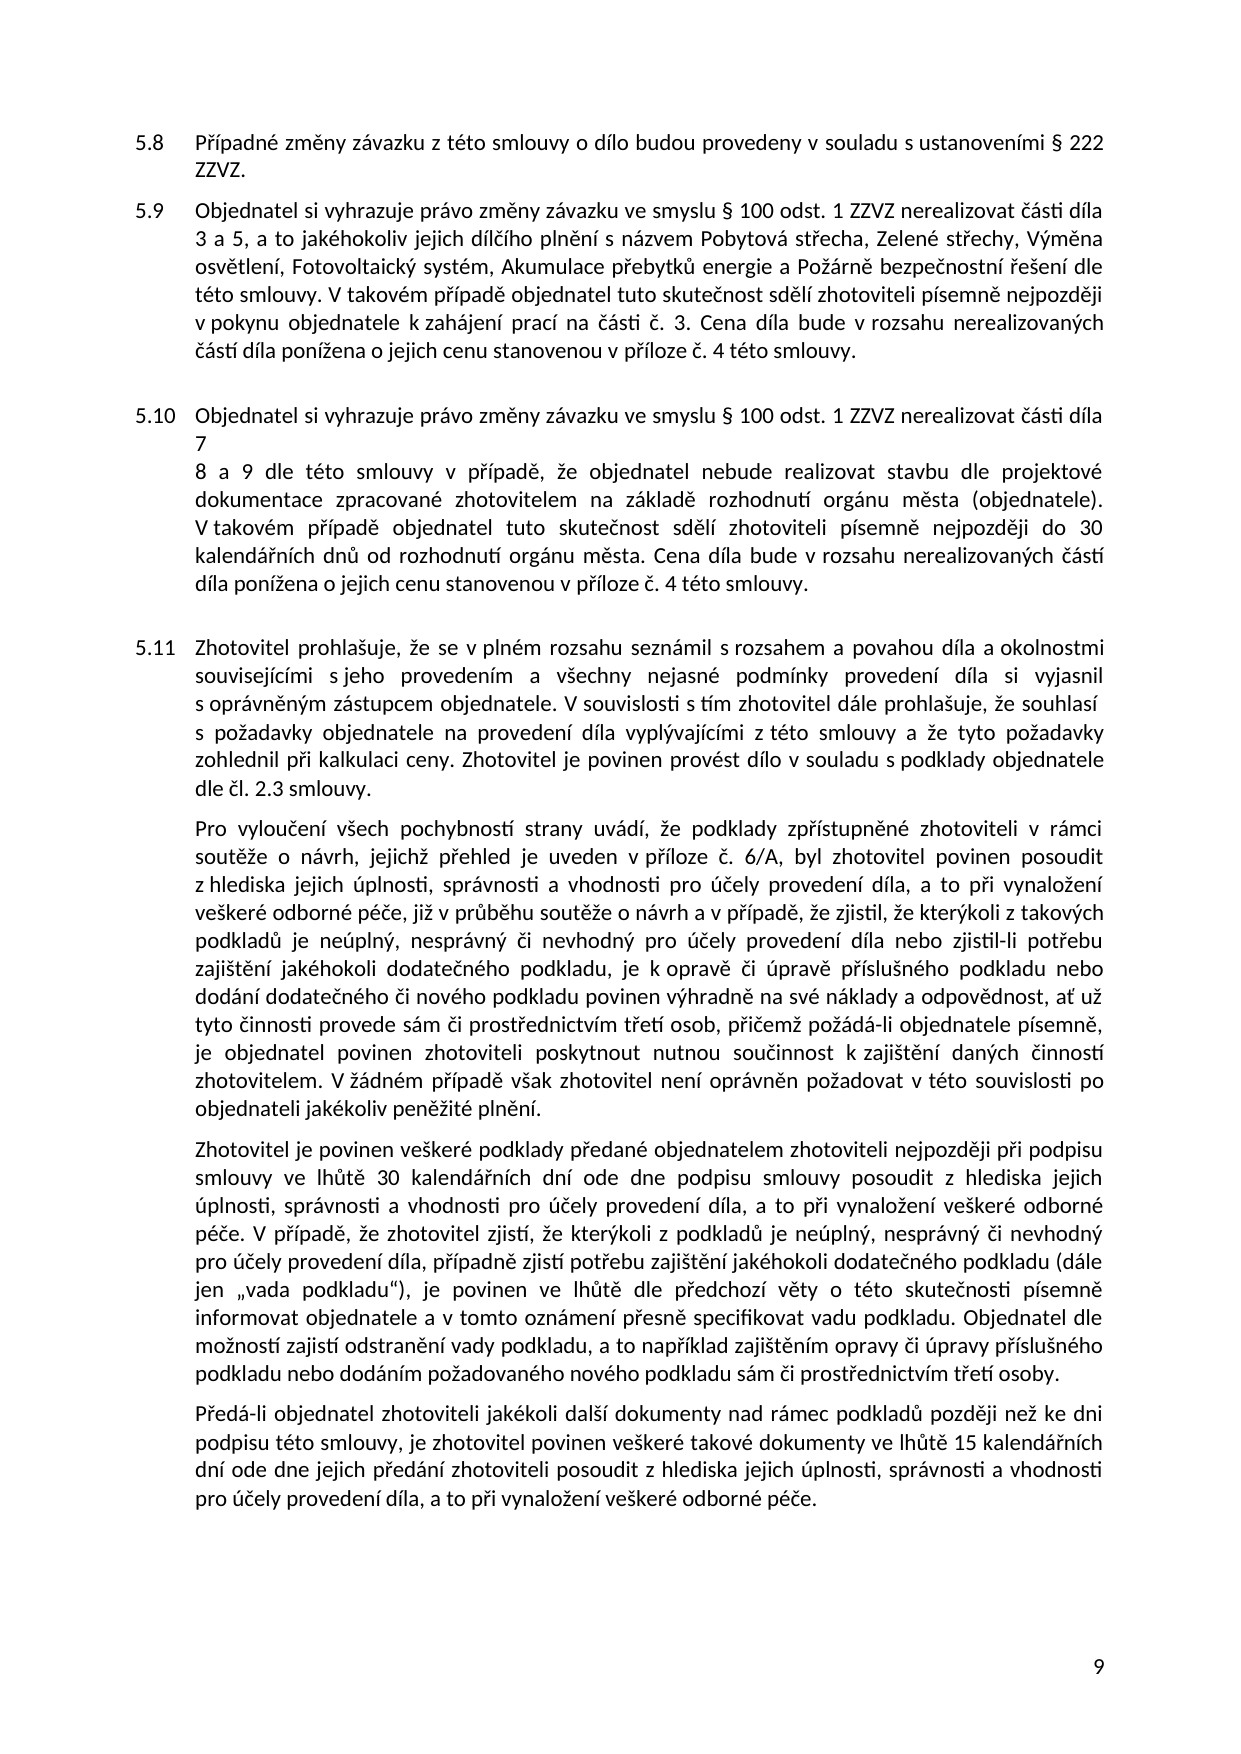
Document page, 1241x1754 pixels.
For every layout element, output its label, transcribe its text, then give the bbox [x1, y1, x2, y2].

subtitle Objednatel si vyhrazuje právo změny závazku ve smyslu § 100 odst. 1 ZZVZ nerealizovat části díla 7 8 a 9 dle této smlouvy v případě, že objednatel nebude realizovat stavbu dle projektové dokumentace zpracované zhotovitelem na základě rozhodnutí orgánu města (objednatele). V takovém případě objednatel tuto skutečnost sdělí zhotoviteli písemně nejpozději do 30 kalendářních dnů od rozhodnutí orgánu města. Cena díla bude v rozsahu nerealizovaných částí díla ponížena o jejich cenu stanovenou v příloze č. 4 této smlouvy. [135, 401, 1104, 597]
text Předá-li objednatel zhotoviteli jakékoli další dokumenty nad rámec podkladů později než ke dni podpisu této smlouvy, je zhotovitel povinen veškeré takové dokumenty ve lhůtě 15 kalendářních dní ode dne jejich předání zhotoviteli posoudit z hlediska jejich úplnosti, správnosti a vhodnosti pro účely provedení díla, a to při vynaložení veškeré odborné péče. [195, 1399, 1104, 1512]
subtitle Zhotovitel prohlašuje, že se v plném rozsahu seznámil s rozsahem a povahou díla a okolnostmi souvisejícími s jeho provedením a všechny nejasné podmínky provedení díla si vyjasnil s oprávněným zástupcem objednatele. V souvislosti s tím zhotovitel dále prohlašuje, že souhlasí s požadavky objednatele na provedení díla vyplývajícími z této smlouvy a že tyto požadavky zohlednil při kalkulaci ceny. Zhotovitel je povinen provést dílo v souladu s podklady objednatele dle čl. 2.3 smlouvy. [135, 633, 1104, 802]
subtitle Případné změny závazku z této smlouvy o dílo budou provedeny v souladu s ustanoveními § 222 ZZVZ. [135, 128, 1104, 184]
text Pro vyloučení všech pochybností strany uvádí, že podklady zpřístupněné zhotoviteli v rámci soutěže o návrh, jejichž přehled je uveden v příloze č. 6/A, byl zhotovitel povinen posoudit z hlediska jejich úplnosti, správnosti a vhodnosti pro účely provedení díla, a to při vynaložení veškeré odborné péče, již v průběhu soutěže o návrh a v případě, že zjistil, že kterýkoli z takových podkladů je neúplný, nesprávný či nevhodný pro účely provedení díla nebo zjistil-li potřebu zajištění jakéhokoli dodatečného podkladu, je k opravě či úpravě příslušného podkladu nebo dodání dodatečného či nového podkladu povinen výhradně na své náklady a odpovědnost, ať už tyto činnosti provede sám či prostřednictvím třetí osob, přičemž požádá-li objednatele písemně, je objednatel povinen zhotoviteli poskytnout nutnou součinnost k zajištění daných činností zhotovitelem. V žádném případě však zhotovitel není oprávněn požadovat v této souvislosti po objednateli jakékoliv peněžité plnění. [195, 814, 1104, 1122]
text Zhotovitel je povinen veškeré podklady předané objednatelem zhotoviteli nejpozději při podpisu smlouvy ve lhůtě 30 kalendářních dní ode dne podpisu smlouvy posoudit z hlediska jejich úplnosti, správnosti a vhodnosti pro účely provedení díla, a to při vynaložení veškeré odborné péče. V případě, že zhotovitel zjistí, že kterýkoli z podkladů je neúplný, nesprávný či nevhodný pro účely provedení díla, případně zjistí potřebu zajištění jakéhokoli dodatečného podkladu (dále jen „vada podkladu“), je povinen ve lhůtě dle předchozí věty o této skutečnosti písemně informovat objednatele a v tomto oznámení přesně specifikovat vadu podkladu. Objednatel dle možností zajistí odstranění vady podkladu, a to například zajištěním opravy či úpravy příslušného podkladu nebo dodáním požadovaného nového podkladu sám či prostřednictvím třetí osoby. [195, 1135, 1104, 1387]
subtitle Objednatel si vyhrazuje právo změny závazku ve smyslu § 100 odst. 1 ZZVZ nerealizovat části díla 3 a 5, a to jakéhokoliv jejich dílčího plnění s názvem Pobytová střecha, Zelené střechy, Výměna osvětlení, Fotovoltaický systém, Akumulace přebytků energie a Požárně bezpečnostní řešení dle této smlouvy. V takovém případě objednatel tuto skutečnost sdělí zhotoviteli písemně nejpozději v pokynu objednatele k zahájení prací na části č. 3. Cena díla bude v rozsahu nerealizovaných částí díla ponížena o jejich cenu stanovenou v příloze č. 4 této smlouvy. [135, 196, 1104, 364]
